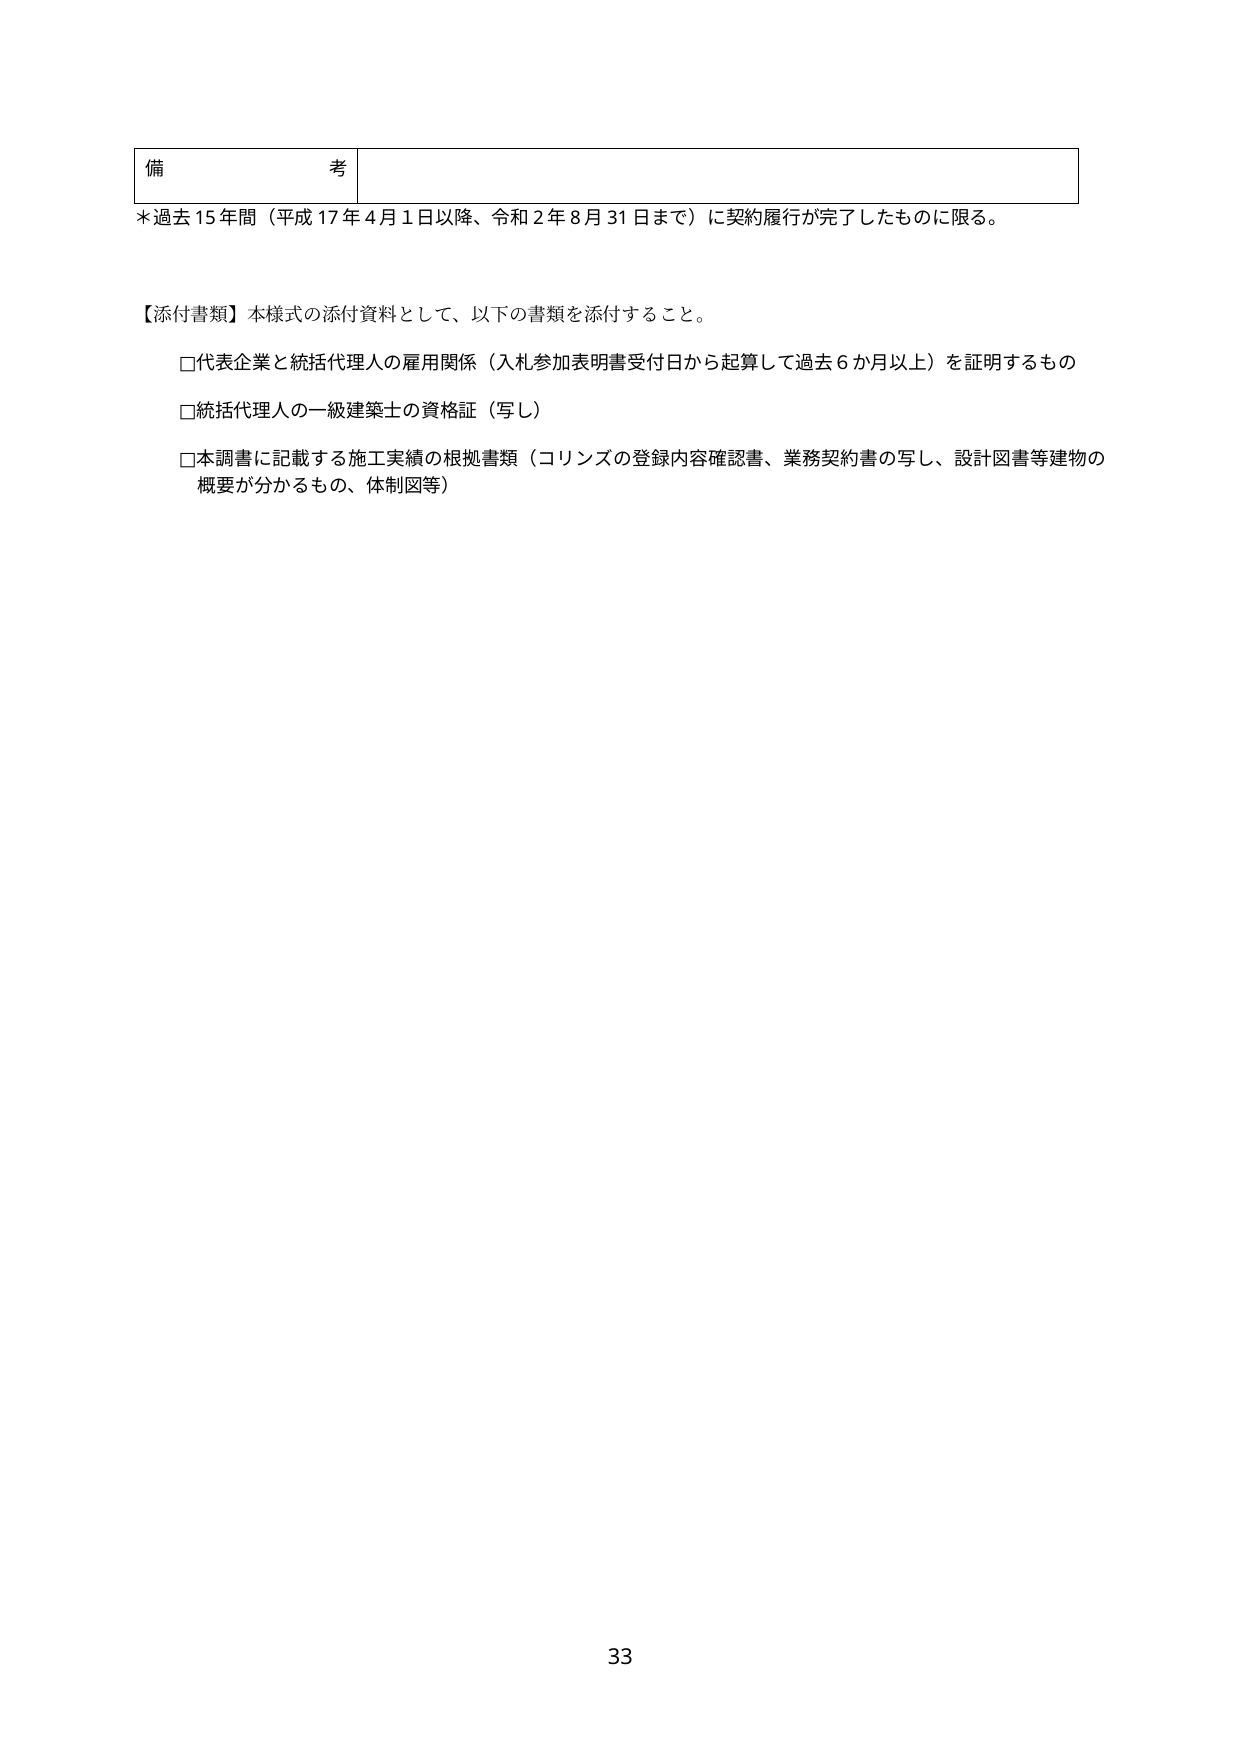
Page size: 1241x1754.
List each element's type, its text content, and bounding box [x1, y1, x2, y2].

text □代表企業と統括代理人の雇用関係（入札参加表明書受付日から起算して過去６か月以上）を証明するもの [178, 348, 1106, 375]
table_cell [358, 149, 1078, 203]
text 【添付書類】本様式の添付資料として、以下の書類を添付すること。 [134, 300, 1106, 327]
text ＊過去15年間（平成17年4月１日以降、令和2年8月31日まで）に契約履行が完了したものに限る。 [134, 204, 1106, 229]
table_cell 備考 [135, 149, 357, 203]
text □本調書に記載する施工実績の根拠書類（コリンズの登録内容確認書、業務契約書の写し、設計図書等建物の概要が分かるもの、体制図等） [178, 444, 1106, 498]
text □統括代理人の一級建築士の資格証（写し） [178, 396, 1106, 423]
